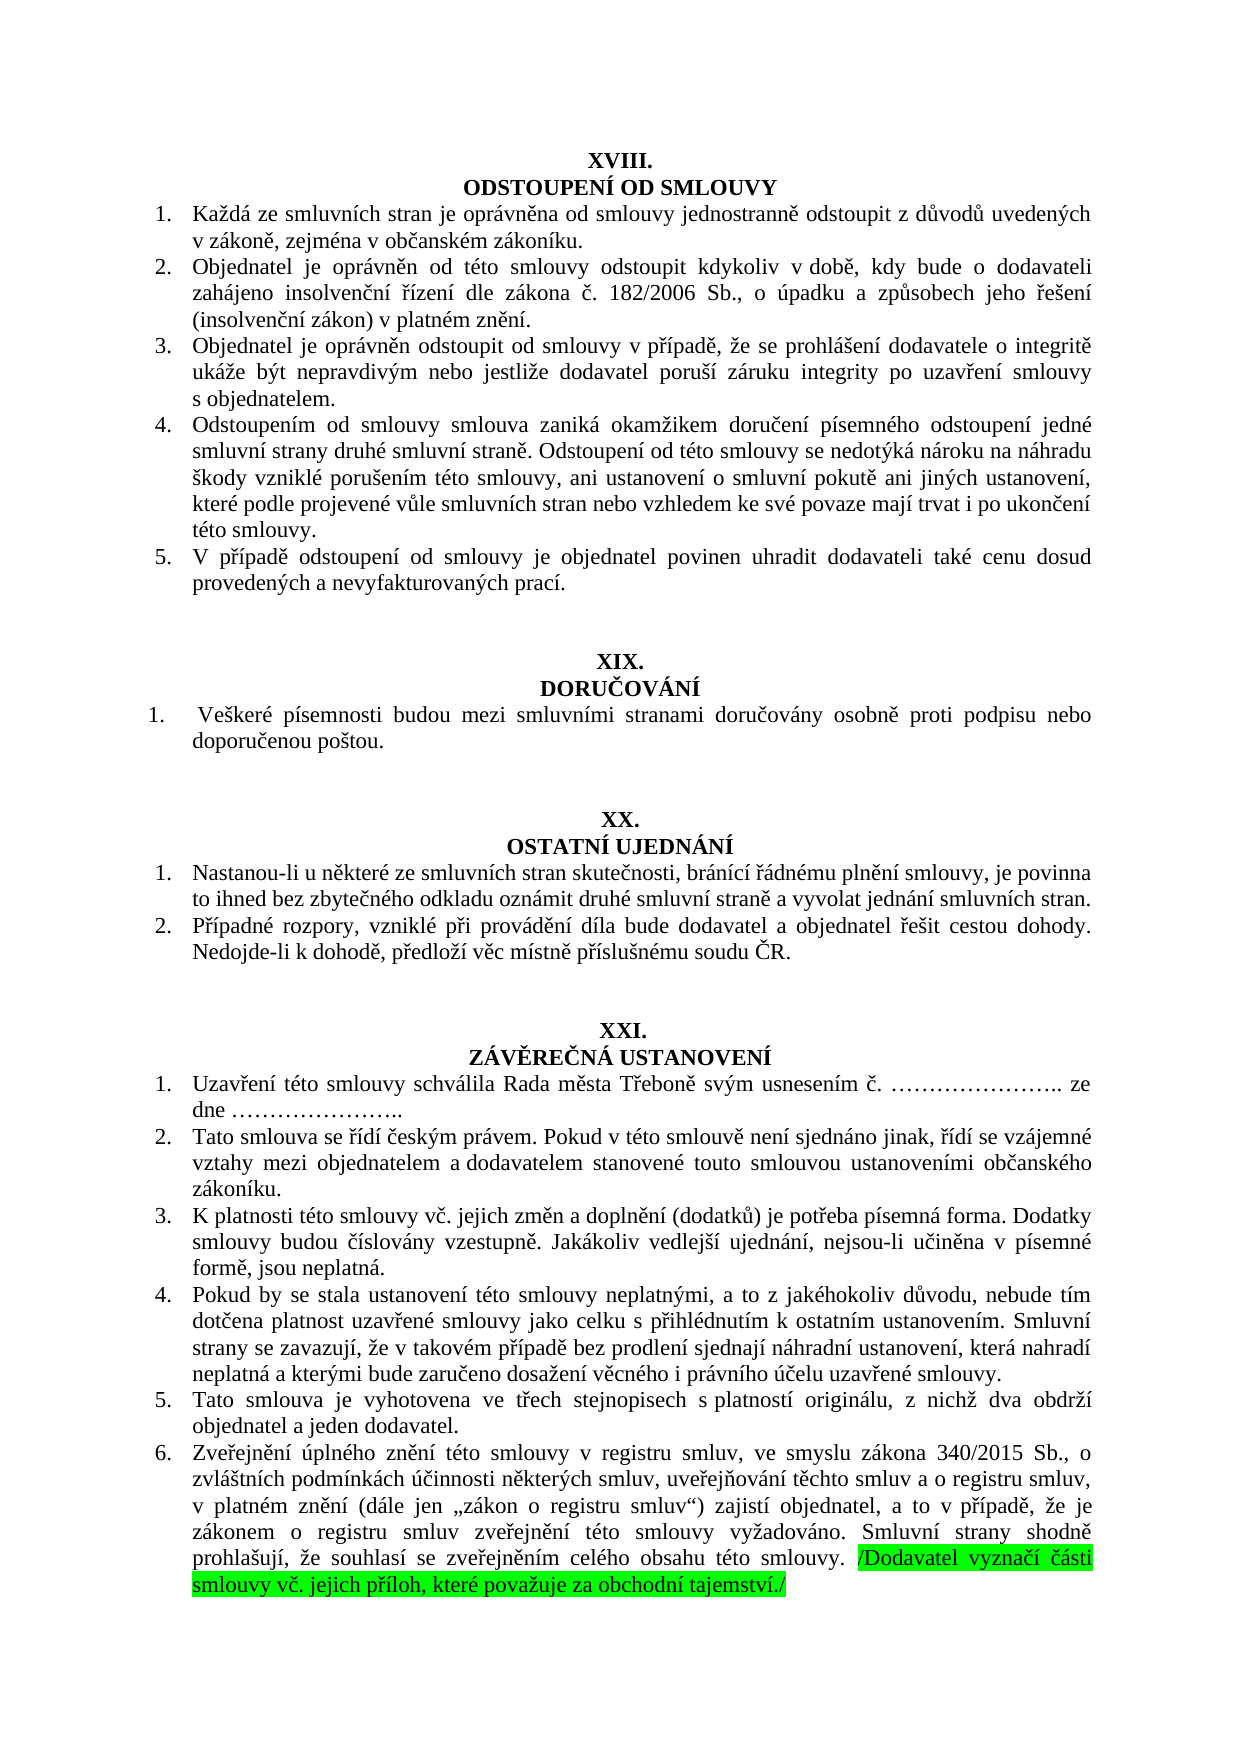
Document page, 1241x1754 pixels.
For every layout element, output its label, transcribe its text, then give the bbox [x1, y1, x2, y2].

list Uzavření této smlouvy schválila Rada města Třeboně svým usnesením č. ………………….. ze dne ………………….. [154, 1070, 1093, 1123]
text 1. Veškeré písemnosti budou mezi smluvními stranami doručovány osobně proti podpisu nebo doporučenou poštou. [148, 701, 1093, 754]
list Pokud by se stala ustanovení této smlouvy neplatnými, a to z jakéhokoliv důvodu, nebude tím dotčena platnost uzavřené smlouvy jako celku s přihlédnutím k ostatním ustanovením. Smluvní strany se zavazují, že v takovém případě bez prodlení sjednají náhradní ustanovení, která nahradí neplatná a kterými bude zaručeno dosažení věcného i právního účelu uzavřené smlouvy. [154, 1281, 1093, 1386]
list Případné rozpory, vzniklé při provádění díla bude dodavatel a objednatel řešit cestou dohody. Nedojde-li k dohodě, předloží věc místně příslušnému soudu ČR. [154, 912, 1093, 964]
text OSTATNÍ UJEDNÁNÍ [148, 833, 1093, 859]
list Objednatel je oprávněn odstoupit od smlouvy v případě, že se prohlášení dodavatele o integritě ukáže být nepravdivým nebo jestliže dodavatel poruší záruku integrity po uzavření smlouvy s objednatelem. [154, 332, 1093, 411]
list K platnosti této smlouvy vč. jejich změn a doplnění (dodatků) je potřeba písemná forma. Dodatky smlouvy budou číslovány vzestupně. Jakákoliv vedlejší ujednání, nejsou-li učiněna v písemné formě, jsou neplatná. [154, 1202, 1093, 1281]
text ZÁVĚREČNÁ USTANOVENÍ [148, 1044, 1093, 1070]
text DORUČOVÁNÍ [148, 675, 1093, 701]
list Objednatel je oprávněn od této smlouvy odstoupit kdykoliv v době, kdy bude o dodavateli zahájeno insolvenční řízení dle zákona č. 182/2006 Sb., o úpadku a způsobech jeho řešení (insolvenční zákon) v platném znění. [154, 253, 1093, 332]
list Zveřejnění úplného znění této smlouvy v registru smluv, ve smyslu zákona 340/2015 Sb., o zvláštních podmínkách účinnosti některých smluv, uveřejňování těchto smluv a o registru smluv, v platném znění (dále jen „zákon o registru smluv“) zajistí objednatel, a to v případě, že je zákonem o registru smluv zveřejnění této smlouvy vyžadováno. Smluvní strany shodně prohlašují, že souhlasí se zveřejněním celého obsahu této smlouvy. /Dodavatel vyznačí části smlouvy vč. jejich příloh, které považuje za obchodní tajemství./ [154, 1439, 1093, 1597]
text XXI. [148, 1017, 1093, 1044]
text XVIII. [148, 148, 1093, 174]
list Odstoupením od smlouvy smlouva zaniká okamžikem doručení písemného odstoupení jedné smluvní strany druhé smluvní straně. Odstoupení od této smlouvy se nedotýká nároku na náhradu škody vzniklé porušením této smlouvy, ani ustanovení o smluvní pokutě ani jiných ustanovení, které podle projevené vůle smluvních stran nebo vzhledem ke své povaze mají trvat i po ukončení této smlouvy. [154, 411, 1093, 543]
list V případě odstoupení od smlouvy je objednatel povinen uhradit dodavateli také cenu dosud provedených a nevyfakturovaných prací. [154, 543, 1093, 596]
subtitle ODSTOUPENÍ OD SMLOUVY [148, 174, 1093, 200]
list Každá ze smluvních stran je oprávněna od smlouvy jednostranně odstoupit z důvodů uvedených v zákoně, zejména v občanském zákoníku. [154, 200, 1093, 253]
text XX. [148, 806, 1093, 833]
list Tato smlouva se řídí českým právem. Pokud v této smlouvě není sjednáno jinak, řídí se vzájemné vztahy mezi objednatelem a dodavatelem stanovené touto smlouvou ustanoveními občanského zákoníku. [154, 1123, 1093, 1202]
list Nastanou-li u některé ze smluvních stran skutečnosti, bránící řádnému plnění smlouvy, je povinna to ihned bez zbytečného odkladu oznámit druhé smluvní straně a vyvolat jednání smluvních stran. [154, 859, 1093, 912]
list Tato smlouva je vyhotovena ve třech stejnopisech s platností originálu, z nichž dva obdrží objednatel a jeden dodavatel. [154, 1386, 1093, 1439]
text XIX. [148, 648, 1093, 675]
